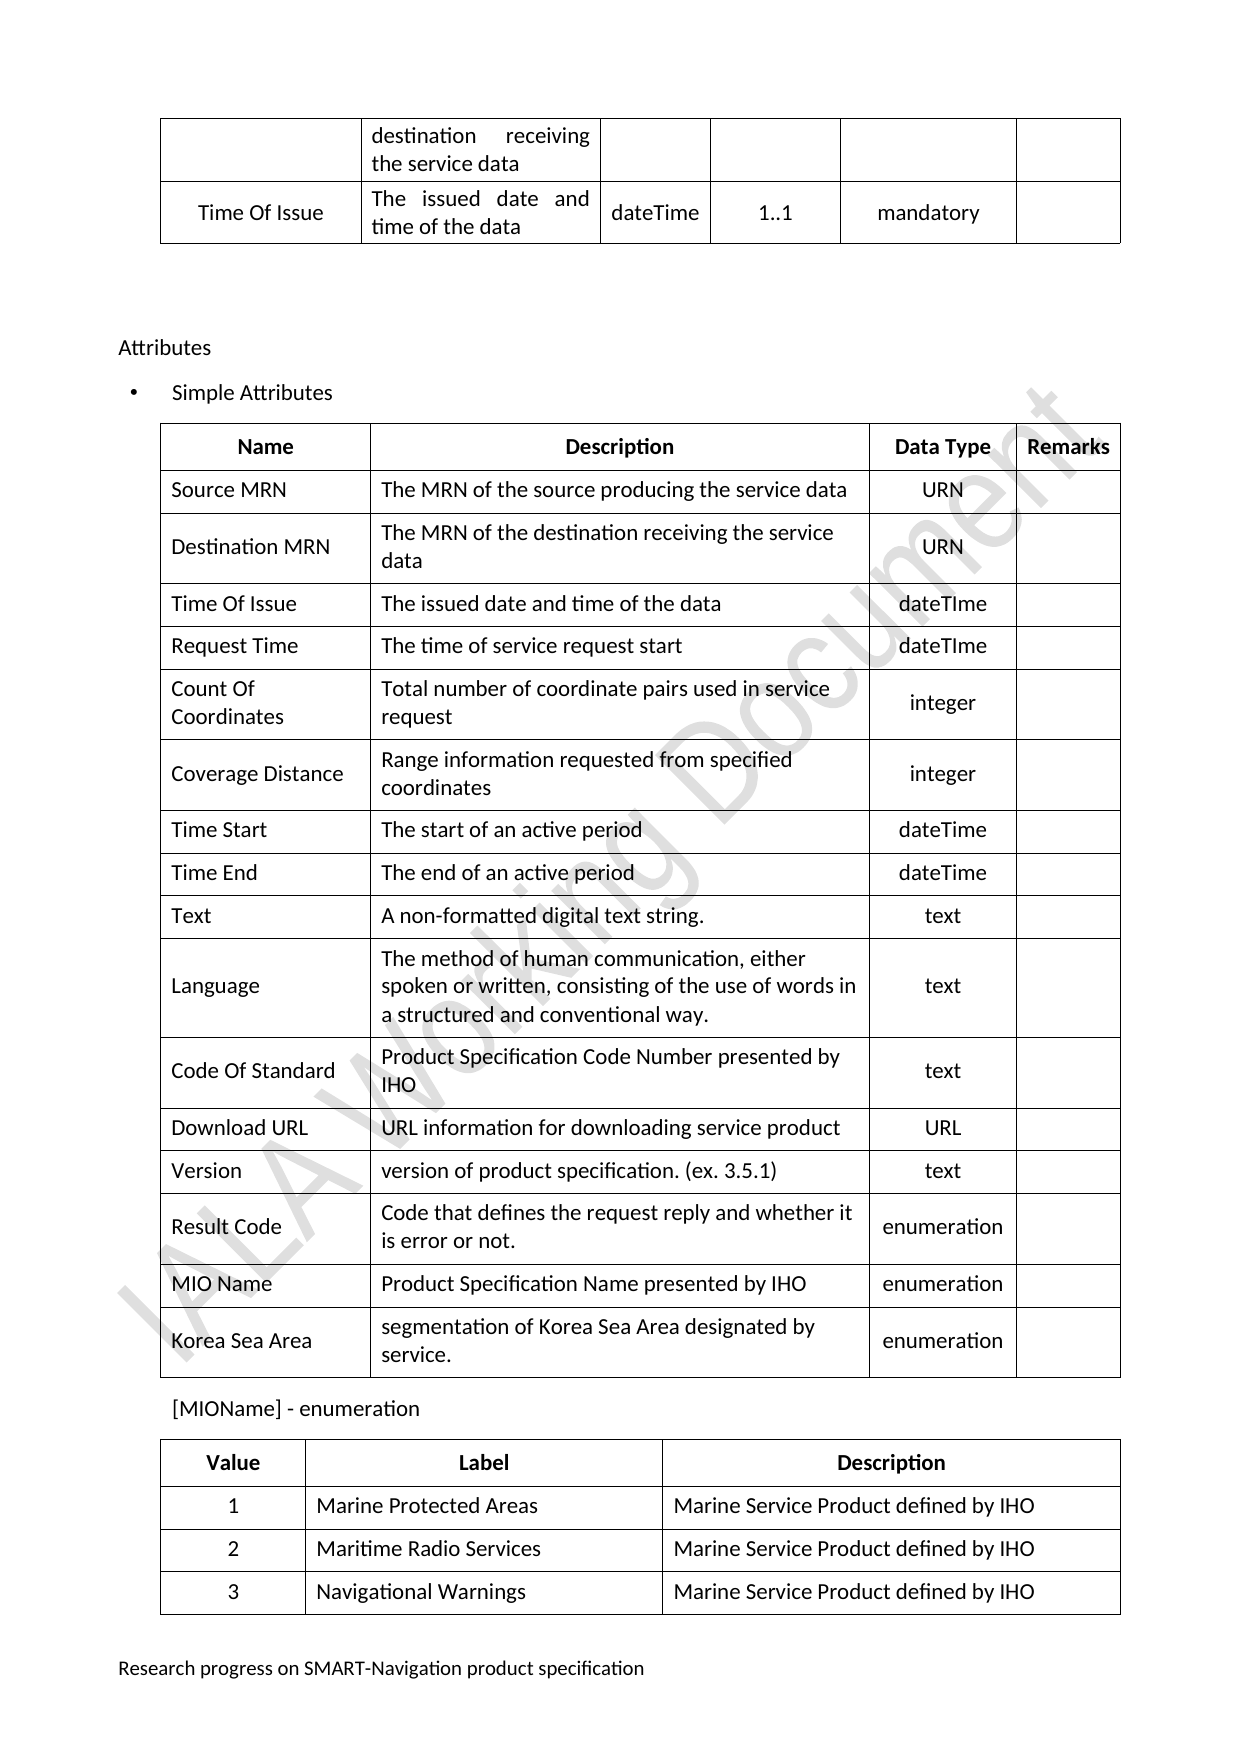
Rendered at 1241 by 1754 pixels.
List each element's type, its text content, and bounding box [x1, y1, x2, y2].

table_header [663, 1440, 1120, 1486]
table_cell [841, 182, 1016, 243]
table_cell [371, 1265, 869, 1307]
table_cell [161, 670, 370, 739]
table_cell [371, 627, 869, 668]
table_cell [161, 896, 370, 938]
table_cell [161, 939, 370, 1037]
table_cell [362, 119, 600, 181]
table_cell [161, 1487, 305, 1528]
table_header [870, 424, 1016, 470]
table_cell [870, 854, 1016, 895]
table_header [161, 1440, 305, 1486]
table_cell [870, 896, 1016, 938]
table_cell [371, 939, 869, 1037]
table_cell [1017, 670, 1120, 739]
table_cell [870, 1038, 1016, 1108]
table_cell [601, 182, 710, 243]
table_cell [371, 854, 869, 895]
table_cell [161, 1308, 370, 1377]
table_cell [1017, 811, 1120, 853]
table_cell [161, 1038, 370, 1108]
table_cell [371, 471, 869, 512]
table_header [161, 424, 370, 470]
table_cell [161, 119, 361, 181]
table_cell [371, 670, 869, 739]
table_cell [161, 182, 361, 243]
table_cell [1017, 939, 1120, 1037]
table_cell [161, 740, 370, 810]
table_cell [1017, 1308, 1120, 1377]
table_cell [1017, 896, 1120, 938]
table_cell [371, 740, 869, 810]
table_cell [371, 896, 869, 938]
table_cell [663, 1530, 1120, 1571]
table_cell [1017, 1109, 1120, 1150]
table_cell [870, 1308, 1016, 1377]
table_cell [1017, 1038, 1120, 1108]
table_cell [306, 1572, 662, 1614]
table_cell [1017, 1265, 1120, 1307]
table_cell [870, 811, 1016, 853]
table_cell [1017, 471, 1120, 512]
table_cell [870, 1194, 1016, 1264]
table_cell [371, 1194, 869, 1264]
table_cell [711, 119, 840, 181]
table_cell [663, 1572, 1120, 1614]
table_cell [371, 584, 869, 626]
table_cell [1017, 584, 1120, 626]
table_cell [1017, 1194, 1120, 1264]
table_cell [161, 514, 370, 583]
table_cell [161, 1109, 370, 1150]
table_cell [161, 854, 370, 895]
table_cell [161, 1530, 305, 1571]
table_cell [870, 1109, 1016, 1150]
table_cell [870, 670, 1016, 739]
list Simple Attributes [130, 378, 1122, 406]
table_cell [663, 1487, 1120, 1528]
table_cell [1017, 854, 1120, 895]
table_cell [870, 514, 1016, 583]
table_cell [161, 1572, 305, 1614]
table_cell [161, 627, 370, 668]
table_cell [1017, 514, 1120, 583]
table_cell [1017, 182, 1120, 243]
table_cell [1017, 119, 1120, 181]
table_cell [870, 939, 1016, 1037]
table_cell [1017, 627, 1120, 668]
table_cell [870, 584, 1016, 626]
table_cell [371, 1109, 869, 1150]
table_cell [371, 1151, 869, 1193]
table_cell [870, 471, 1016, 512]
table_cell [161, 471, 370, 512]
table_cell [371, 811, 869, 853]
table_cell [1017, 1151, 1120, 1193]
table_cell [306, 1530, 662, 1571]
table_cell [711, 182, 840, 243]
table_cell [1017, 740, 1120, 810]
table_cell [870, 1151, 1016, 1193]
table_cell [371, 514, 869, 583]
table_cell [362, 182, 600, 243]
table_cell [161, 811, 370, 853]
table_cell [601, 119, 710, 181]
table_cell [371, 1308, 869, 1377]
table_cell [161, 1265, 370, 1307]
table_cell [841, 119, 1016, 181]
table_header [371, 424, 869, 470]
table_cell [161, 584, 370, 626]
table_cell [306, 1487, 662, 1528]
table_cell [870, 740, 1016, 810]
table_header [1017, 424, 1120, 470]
text Attributes [118, 333, 1122, 361]
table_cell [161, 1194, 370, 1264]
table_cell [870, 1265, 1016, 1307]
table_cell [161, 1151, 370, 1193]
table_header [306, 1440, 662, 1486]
list [MIOName] - enumeration [172, 1394, 1122, 1422]
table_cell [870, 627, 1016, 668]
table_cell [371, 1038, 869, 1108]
